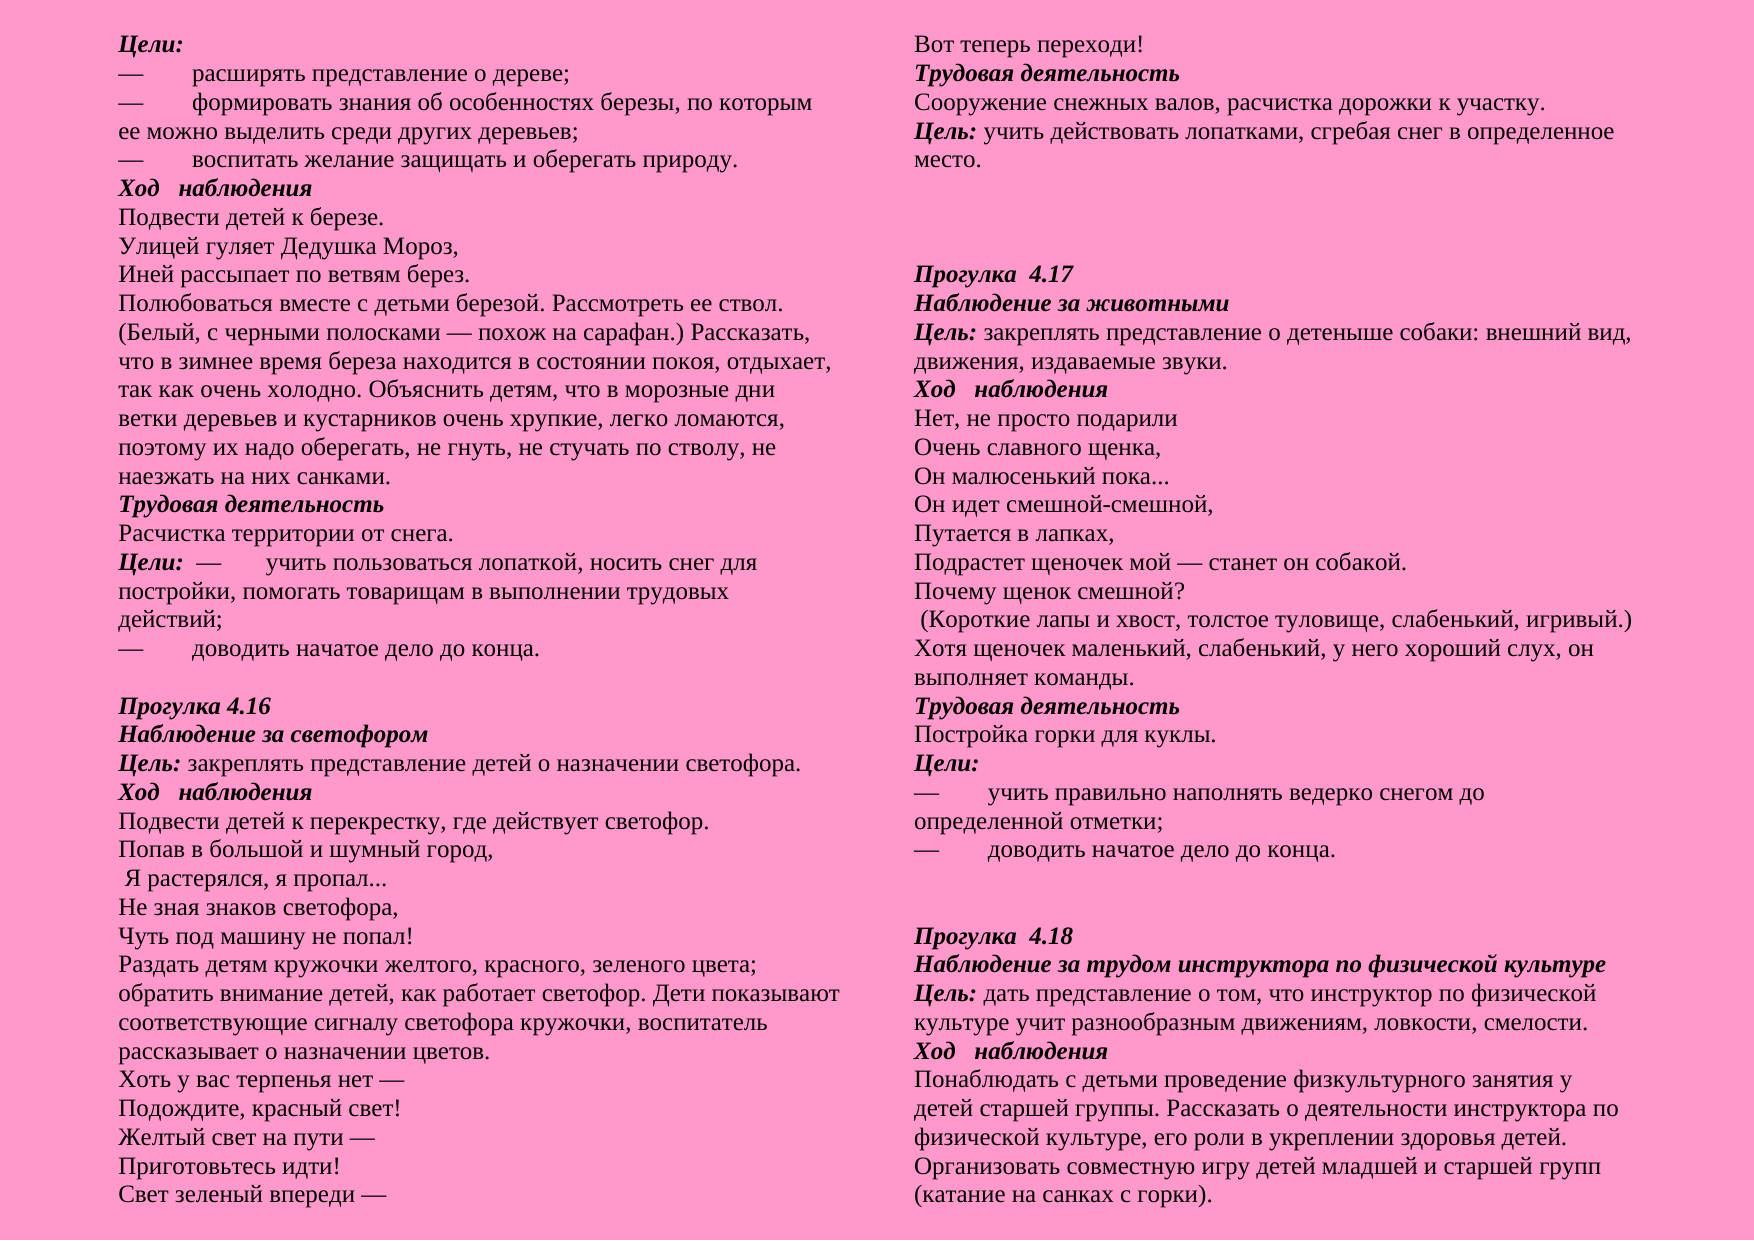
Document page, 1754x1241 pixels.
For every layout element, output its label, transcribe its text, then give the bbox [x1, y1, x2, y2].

text Почему щенок смешной? [914, 576, 1636, 604]
text Я растерялся, я пропал... [118, 863, 840, 892]
text Подождите, красный свет! [118, 1093, 840, 1122]
text Свет зеленый впереди — [118, 1179, 840, 1208]
text Наблюдение за трудом инструктора по физической культуре [914, 949, 1636, 978]
text — доводить начатое дело до конца. [118, 633, 840, 662]
text Иней рассыпает по ветвям берез. [118, 259, 840, 288]
text Цели: [118, 29, 840, 58]
text Подрастет щеночек мой — станет он собакой. [914, 547, 1636, 576]
text — доводить начатое дело до конца. [914, 834, 1636, 863]
text Он идет смешной-смешной, [914, 489, 1636, 518]
text Расчистка территории от снега. [118, 518, 840, 547]
text Улицей гуляет Дедушка Мороз, [118, 231, 840, 259]
text Вот теперь переходи! [914, 29, 1636, 58]
text Цель: закреплять представление детей о назначении светофора. [118, 748, 840, 777]
text Прогулка 4.16 [118, 691, 840, 719]
text Он малюсенький пока... [914, 461, 1636, 489]
text Сооружение снежных валов, расчистка дорожки к участку. [914, 87, 1636, 116]
text Наблюдение за светофором [118, 719, 840, 748]
text Понаблюдать с детьми проведение физкультурного занятия у детей старшей группы. Рассказать о деятельности инструктора по физической культуре, его роли в укреплении здоровья детей. Организовать совместную игру детей младшей и старшей групп (катание на санках с горки). [914, 1064, 1636, 1208]
text Наблюдение за животными [914, 288, 1636, 317]
text Ход наблюдения [914, 1036, 1636, 1064]
text Цель: дать представление о том, что инструктор по физической культуре учит разнообразным движениям, ловкости, смелости. [914, 978, 1636, 1036]
text Приготовьтесь идти! [118, 1151, 840, 1179]
text Хоть у вас терпенья нет — [118, 1064, 840, 1093]
text Не зная знаков светофора, [118, 892, 840, 921]
text Ход наблюдения [118, 173, 840, 202]
text Нет, не просто подарили [914, 403, 1636, 432]
text Цели: — учить пользоваться лопаткой, носить снег для постройки, помогать товарищам в выполнении трудовых действий; [118, 547, 840, 633]
text Цели: [914, 748, 1636, 777]
text Ход наблюдения [914, 374, 1636, 403]
text Трудовая деятельность [914, 58, 1636, 87]
text Подвести детей к перекрестку, где действует светофор. [118, 806, 840, 834]
text — расширять представление о дереве; [118, 58, 840, 87]
text Трудовая деятельность [914, 691, 1636, 719]
text Цель: закреплять представление о детеныше собаки: внешний вид, движения, издаваемые звуки. [914, 317, 1636, 374]
text Подвести детей к березе. [118, 202, 840, 231]
text Постройка горки для куклы. [914, 719, 1636, 748]
text Прогулка 4.17 [914, 259, 1636, 288]
text (Короткие лапы и хвост, толстое туловище, слабенький, игривый.) Хотя щеночек маленький, слабенький, у него хороший слух, он выполняет команды. [914, 604, 1636, 691]
text Ход наблюдения [118, 777, 840, 806]
text Путается в лапках, [914, 518, 1636, 547]
text Очень славного щенка, [914, 432, 1636, 461]
text — учить правильно наполнять ведерко снегом до определенной отметки; [914, 777, 1636, 834]
text Трудовая деятельность [118, 489, 840, 518]
text — воспитать желание защищать и оберегать природу. [118, 144, 840, 173]
text Цель: учить действовать лопатками, сгребая снег в определенное место. [914, 116, 1636, 173]
text Желтый свет на пути — [118, 1122, 840, 1151]
text Раздать детям кружочки желтого, красного, зеленого цвета; обратить внимание детей, как работает светофор. Дети показывают соответствующие сигналу светофора кружочки, воспитатель рассказывает о назначении цветов. [118, 949, 840, 1064]
text Полюбоваться вместе с детьми березой. Рассмотреть ее ствол. (Белый, с черными полосками — похож на сарафан.) Рассказать, что в зимнее время береза находится в состоянии покоя, отдыхает, так как очень холодно. Объяснить детям, что в морозные дни ветки деревьев и кустарников очень хрупкие, легко ломаются, поэтому их надо оберегать, не гнуть, не стучать по стволу, не наезжать на них санками. [118, 288, 840, 489]
text Чуть под машину не попал! [118, 921, 840, 949]
text Прогулка 4.18 [914, 921, 1636, 949]
text Попав в большой и шумный город, [118, 834, 840, 863]
text — формировать знания об особенностях березы, по которым ее можно выделить среди других деревьев; [118, 87, 840, 144]
